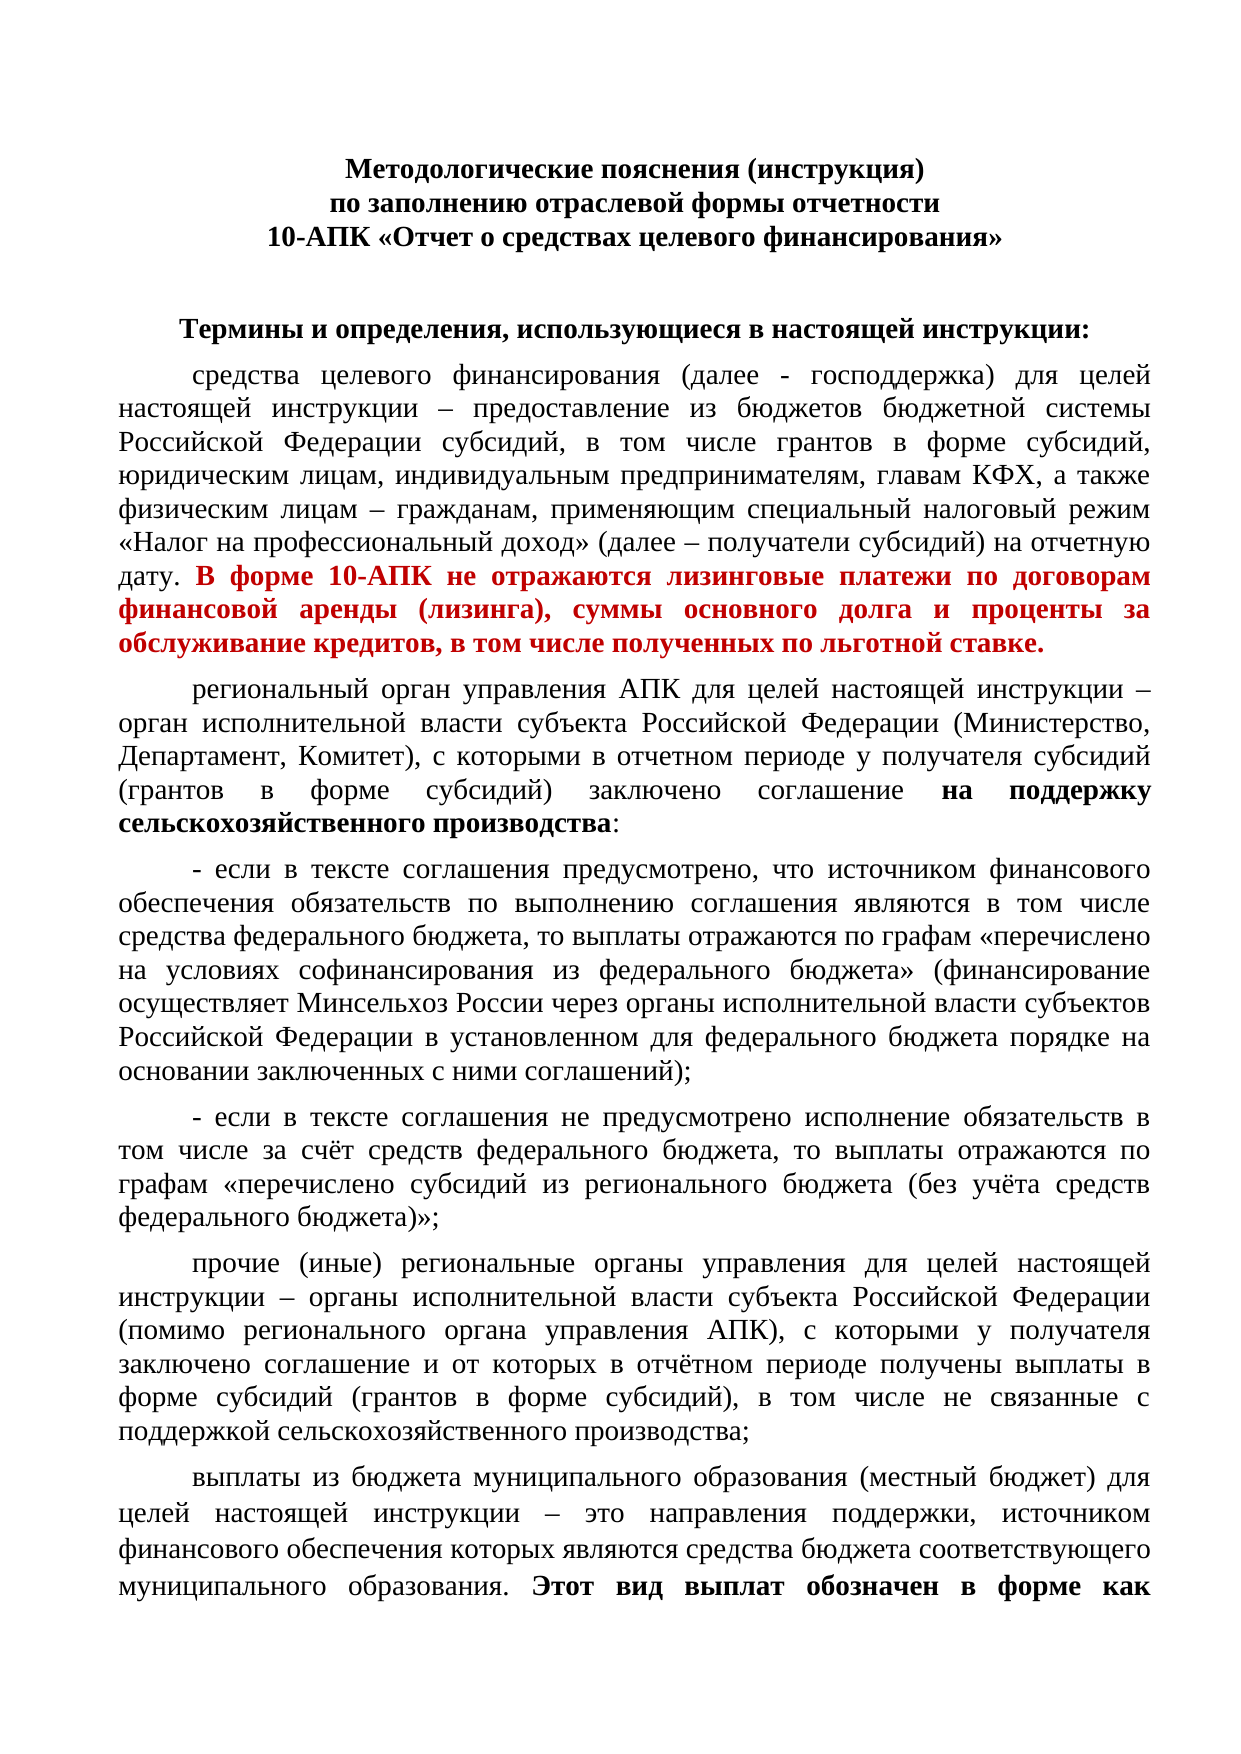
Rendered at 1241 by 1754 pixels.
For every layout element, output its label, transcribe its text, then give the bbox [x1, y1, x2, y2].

text по заполнению отраслевой формы отчетности [118, 185, 1152, 219]
text - если в тексте соглашения не предусмотрено исполнение обязательств в том числе за счёт средств федерального бюджета, то выплаты отражаются по графам «перечислено субсидий из регионального бюджета (без учёта средств федерального бюджета)»; [118, 1099, 1152, 1233]
text - если в тексте соглашения предусмотрено, что источником финансового обеспечения обязательств по выполнению соглашения являются в том числе средства федерального бюджета, то выплаты отражаются по графам «перечислено на условиях софинансирования из федерального бюджета» (финансирование осуществляет Минсельхоз России через органы исполнительной власти субъектов Российской Федерации в установленном для федерального бюджета порядке на основании заключенных с ними соглашений); [118, 851, 1152, 1086]
text прочие (иные) региональные органы управления для целей настоящей инструкции – органы исполнительной власти субъекта Российской Федерации (помимо регионального органа управления АПК), с которыми у получателя заключено соглашение и от которых в отчётном периоде получены выплаты в форме субсидий (грантов в форме субсидий), в том числе не связанные с поддержкой сельскохозяйственного производства; [118, 1245, 1152, 1447]
text региональный орган управления АПК для целей настоящей инструкции – орган исполнительной власти субъекта Российской Федерации (Министерство, Департамент, Комитет), с которыми в отчетном периоде у получателя субсидий (грантов в форме субсидий) заключено соглашение на поддержку сельскохозяйственного производства: [118, 671, 1152, 839]
text Методологические пояснения (инструкция) [118, 152, 1152, 185]
text средства целевого финансирования (далее - господдержка) для целей настоящей инструкции – предоставление из бюджетов бюджетной системы Российской Федерации субсидий, в том числе грантов в форме субсидий, юридическим лицам, индивидуальным предпринимателям, главам КФХ, а также физическим лицам – гражданам, применяющим специальный налоговый режим «Налог на профессиональный доход» (далее – получатели субсидий) на отчетную дату. В форме 10-АПК не отражаются лизинговые платежи по договорам финансовой аренды (лизинга), суммы основного долга и проценты за обслуживание кредитов, в том числе полученных по льготной ставке. [118, 357, 1152, 659]
text 10-АПК «Отчет о средствах целевого финансирования» [118, 219, 1152, 252]
text Термины и определения, использующиеся в настоящей инструкции: [118, 311, 1152, 344]
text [118, 1459, 1152, 1601]
